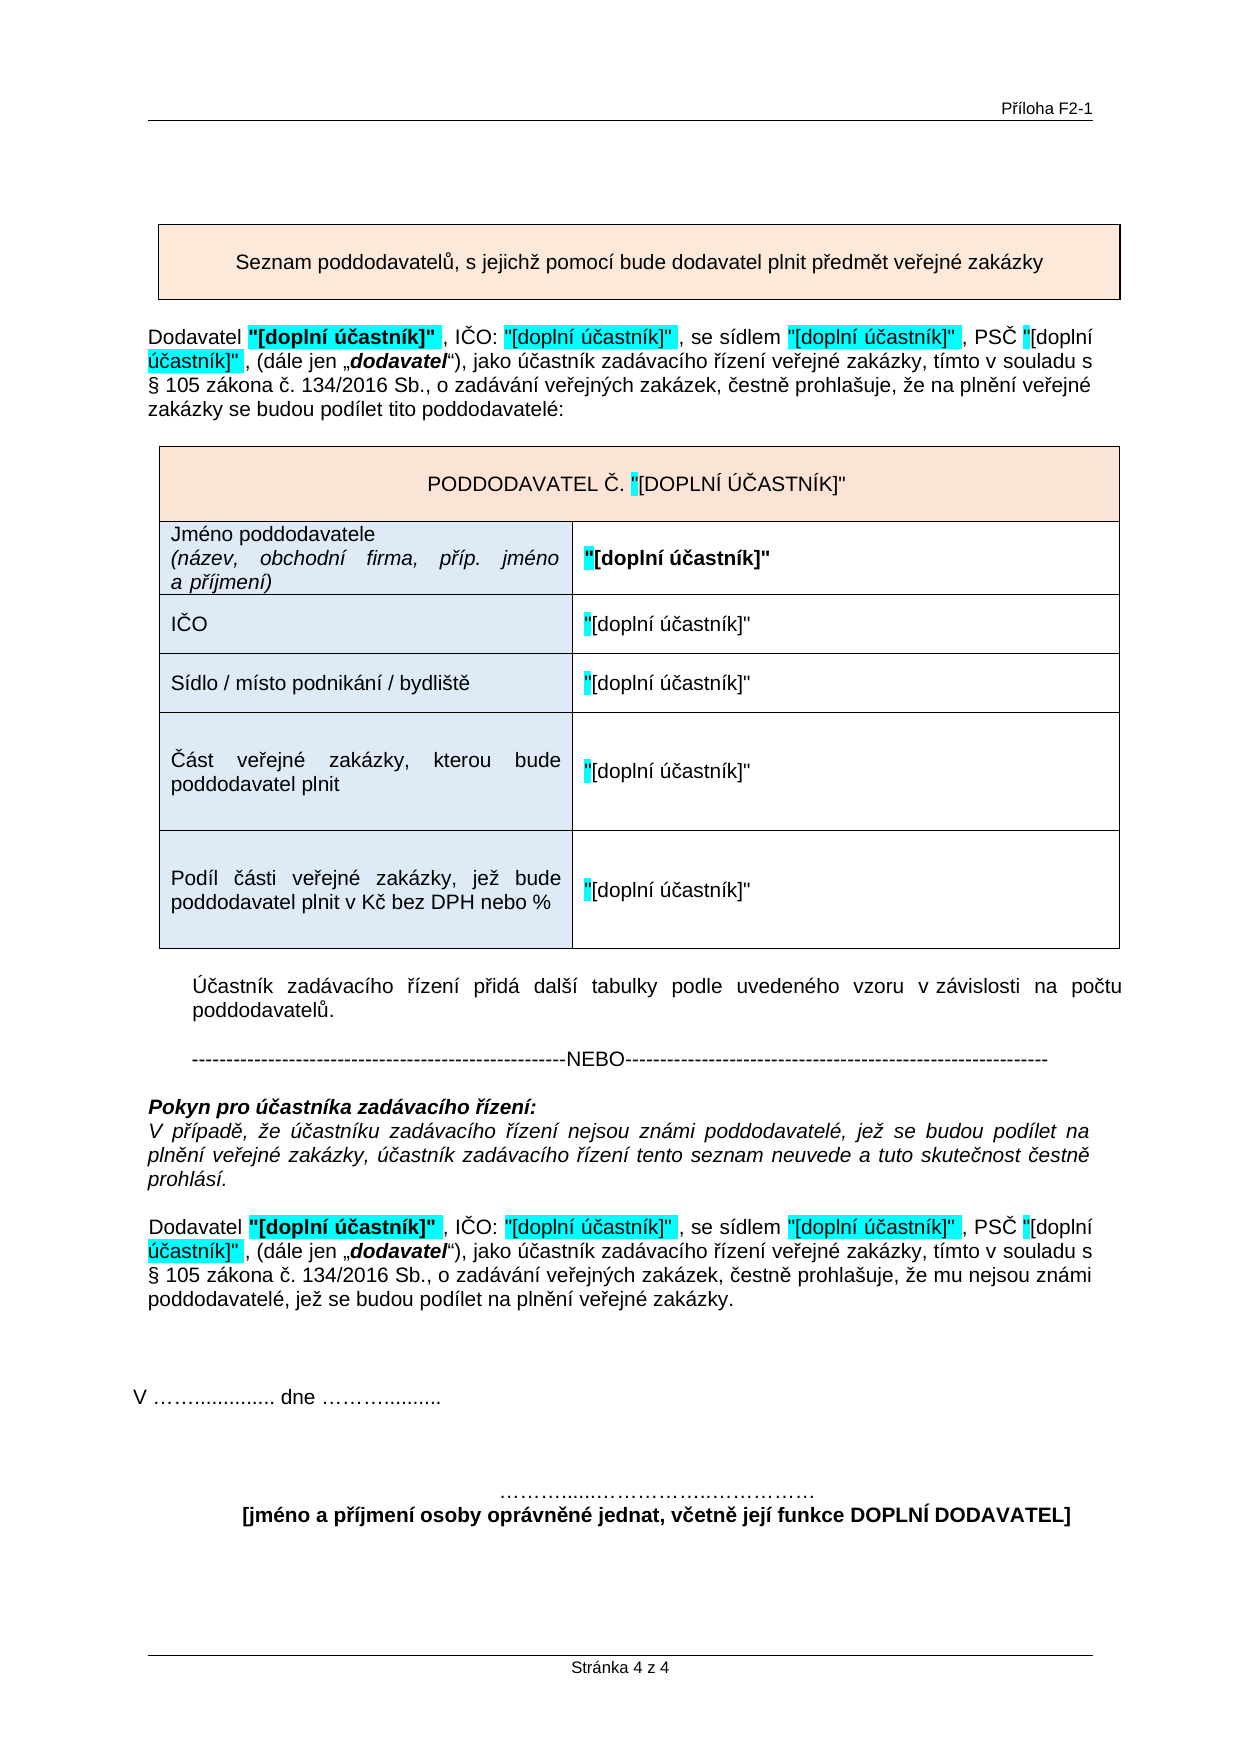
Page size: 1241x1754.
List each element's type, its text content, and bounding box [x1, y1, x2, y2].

text [jméno a příjmení osoby oprávněné jednat, včetně její funkce DOPLNÍ DODAVATEL] [221, 1502, 1093, 1526]
table_header PODDODAVATEL Č. [160, 447, 1119, 521]
table_cell [573, 595, 1119, 653]
text Dodavatel , IČO: , se sídlem , PSČ , (dále jen „dodavatel“), jako účastník zadávacího řízení veřejné zakázky, tímto v souladu s § 105 zákona č. 134/2016 Sb., o zadávání veřejných zakázek, čestně prohlašuje, že na plnění veřejné zakázky se budou podílet tito poddodavatelé: [148, 325, 1093, 421]
table_cell Část veřejné zakázky, kterou bude poddodavatel plnit [160, 713, 572, 830]
table_cell Jméno poddodavatele (název, obchodní firma, příp. jméno a příjmení) [160, 522, 572, 594]
table_cell Podíl části veřejné zakázky, jež bude poddodavatel plnit v Kč bez DPH nebo % [160, 831, 572, 948]
table_cell IČO [160, 595, 572, 653]
table_cell [573, 654, 1119, 712]
text V …….............. dne ……….......... [133, 1384, 1122, 1408]
table_cell [573, 713, 1119, 830]
text V případě, že účastníku zadávacího řízení nejsou známi poddodavatelé, jež se budou podílet na plnění veřejné zakázky, účastník zadávacího řízení tento seznam neuvede a tuto skutečnost čestně prohlásí. [148, 1119, 1093, 1191]
table_cell [573, 831, 1119, 948]
table_cell Sídlo / místo podnikání / bydliště [160, 654, 572, 712]
table_header Seznam poddodavatelů, s jejichž pomocí bude dodavatel plnit předmět veřejné zakázky [159, 225, 1119, 299]
text Pokyn pro účastníka zadávacího řízení: [148, 1095, 1093, 1119]
table_cell [573, 522, 1119, 594]
text Dodavatel , IČO: , se sídlem , PSČ , (dále jen „dodavatel“), jako účastník zadávacího řízení veřejné zakázky, tímto v souladu s § 105 zákona č. 134/2016 Sb., o zadávání veřejných zakázek, čestně prohlašuje, že mu nejsou známi poddodavatelé, jež se budou podílet na plnění veřejné zakázky. [148, 1215, 1093, 1311]
text ------------------------------------------------------NEBO------------------------------------------------------------- [148, 1047, 1093, 1071]
list Účastník zadávacího řízení přidá další tabulky podle uvedeného vzoru v závislosti na počtu poddodavatelů. [192, 974, 1122, 1022]
text ………......……………..…………… [221, 1478, 1093, 1502]
